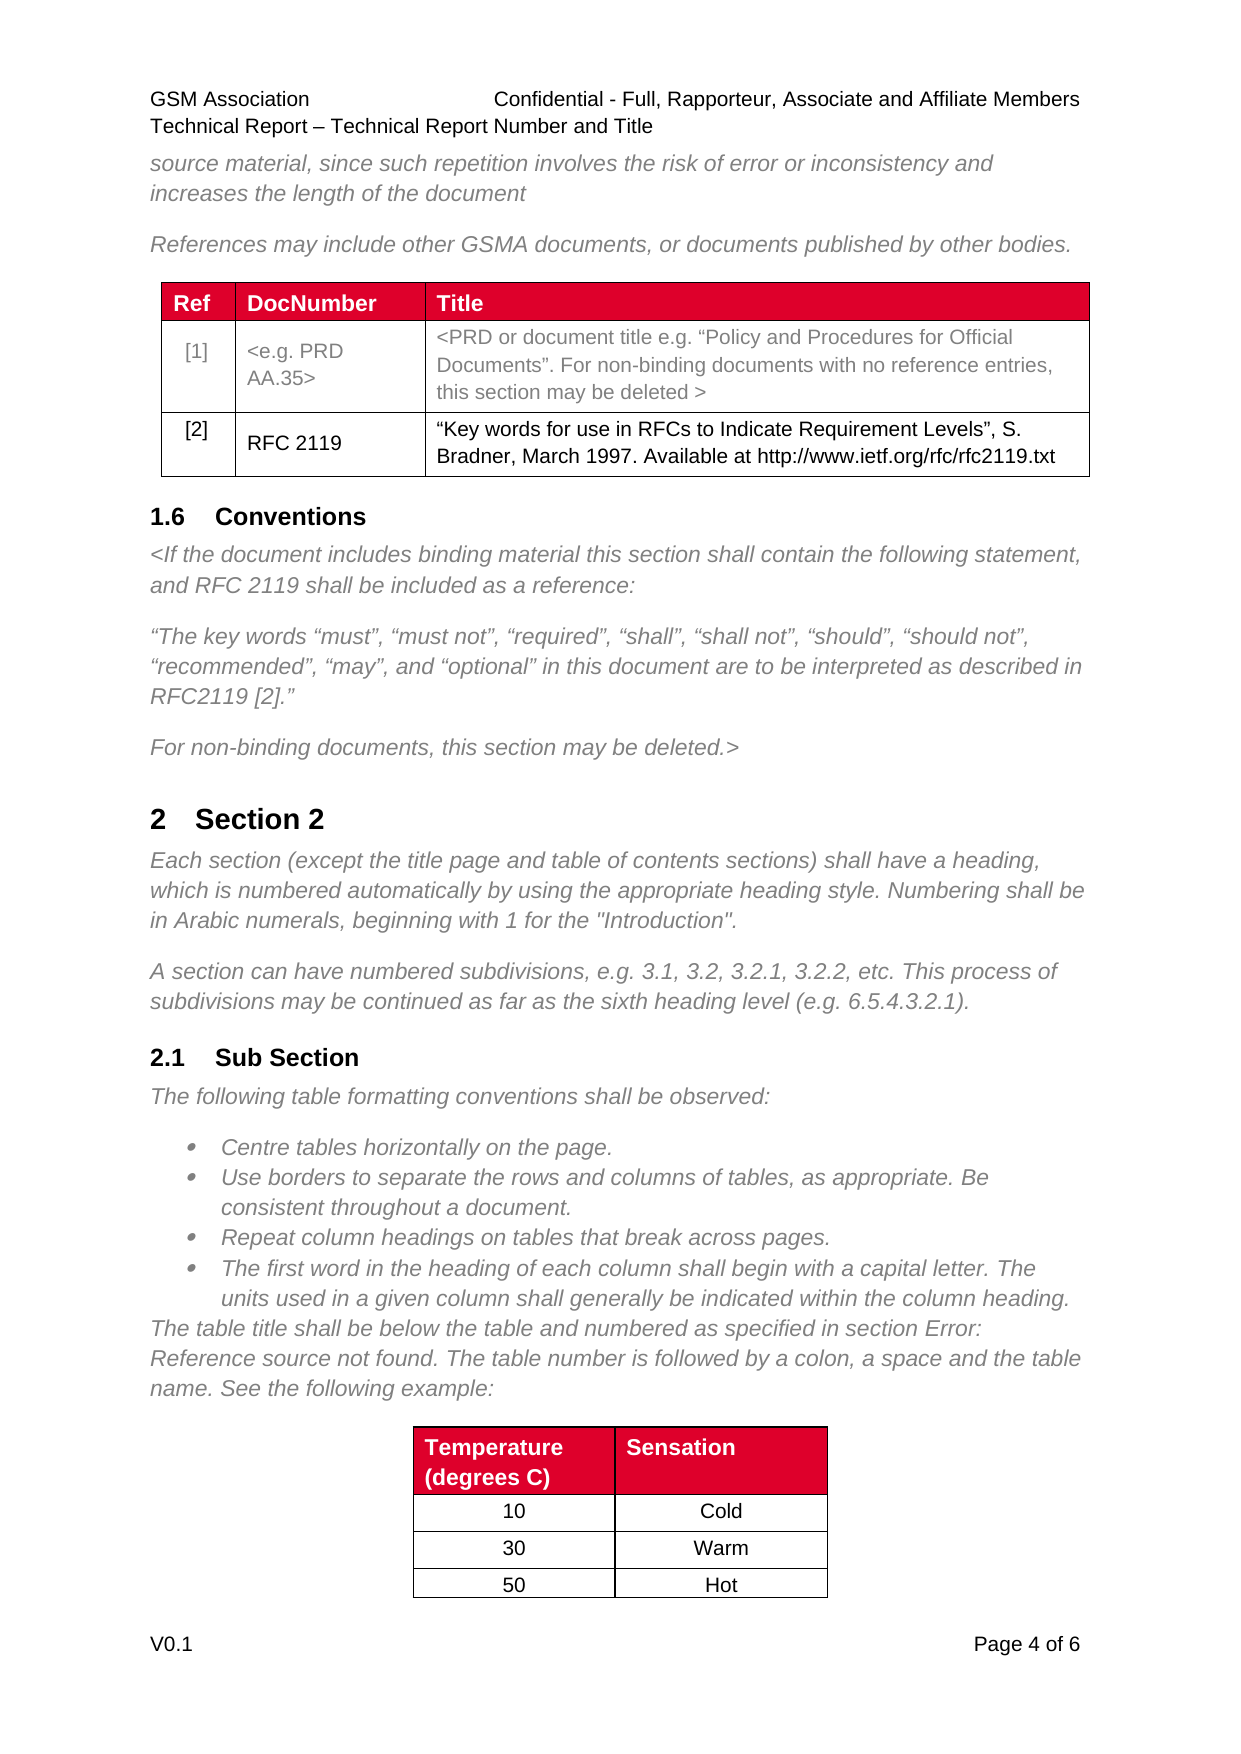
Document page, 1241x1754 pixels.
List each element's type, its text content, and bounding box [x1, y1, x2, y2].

text <If the document includes binding material this section shall contain the following statement, and RFC 2119 shall be included as a reference: [150, 541, 1090, 598]
table_header Title [426, 283, 1089, 320]
table_cell <e.g. PRD AA.35> [236, 321, 425, 412]
table_header Temperature (degrees C) [414, 1428, 614, 1494]
subtitle Section 2 [150, 802, 1090, 835]
text “The key words “must”, “must not”, “required”, “shall”, “shall not”, “should”, “should not”, “recommended”, “may”, and “optional” in this document are to be interpreted as described in RFC2119 [2].” [150, 623, 1090, 709]
list Centre tables horizontally on the page. [185, 1134, 1090, 1160]
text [150, 150, 1090, 207]
list Repeat column headings on tables that break across pages. [185, 1224, 1090, 1251]
list Use borders to separate the rows and columns of tables, as appropriate. Be consistent throughout a document. [185, 1164, 1090, 1221]
table_header Ref [162, 283, 235, 320]
table_cell 10 [414, 1495, 614, 1531]
subtitle Sub Section [150, 1043, 1090, 1072]
table_cell [162, 413, 235, 476]
table_cell 30 [414, 1532, 614, 1568]
list The first word in the heading of each column shall begin with a capital letter. The units used in a given column shall generally be indicated within the column heading. [185, 1254, 1090, 1311]
table_cell Warm [616, 1532, 827, 1568]
table_cell <PRD or document title e.g. “Policy and Procedures for Official Documents”. For non-binding documents with no reference entries, this section may be deleted > [426, 321, 1089, 412]
table_cell 50 [414, 1569, 614, 1597]
table_cell Hot [616, 1569, 827, 1597]
text The following table formatting conventions shall be observed: [150, 1083, 1090, 1109]
table_cell Cold [616, 1495, 827, 1531]
table_header DocNumber [236, 283, 425, 320]
text Each section (except the title page and table of contents sections) shall have a heading, which is numbered automatically by using the appropriate heading style. Numbering shall be in Arabic numerals, beginning with 1 for the "Introduction". [150, 847, 1090, 933]
table_cell “Key words for use in RFCs to Indicate Requirement Levels”, S. Bradner, March 1997. Available at http://www.ietf.org/rfc/rfc2119.txt [426, 413, 1089, 476]
table_cell [162, 321, 235, 412]
table_header Sensation [616, 1428, 827, 1494]
text A section can have numbered subdivisions, e.g. 3.1, 3.2, 3.2.1, 3.2.2, etc. This process of subdivisions may be continued as far as the sixth heading level (e.g. 6.5.4.3.2.1). [150, 958, 1090, 1014]
text For non-binding documents, this section may be deleted.> [150, 734, 1090, 760]
subtitle Conventions [150, 502, 1090, 531]
table_cell RFC 2119 [236, 413, 425, 476]
text References may include other GSMA documents, or documents published by other bodies. [150, 231, 1090, 258]
